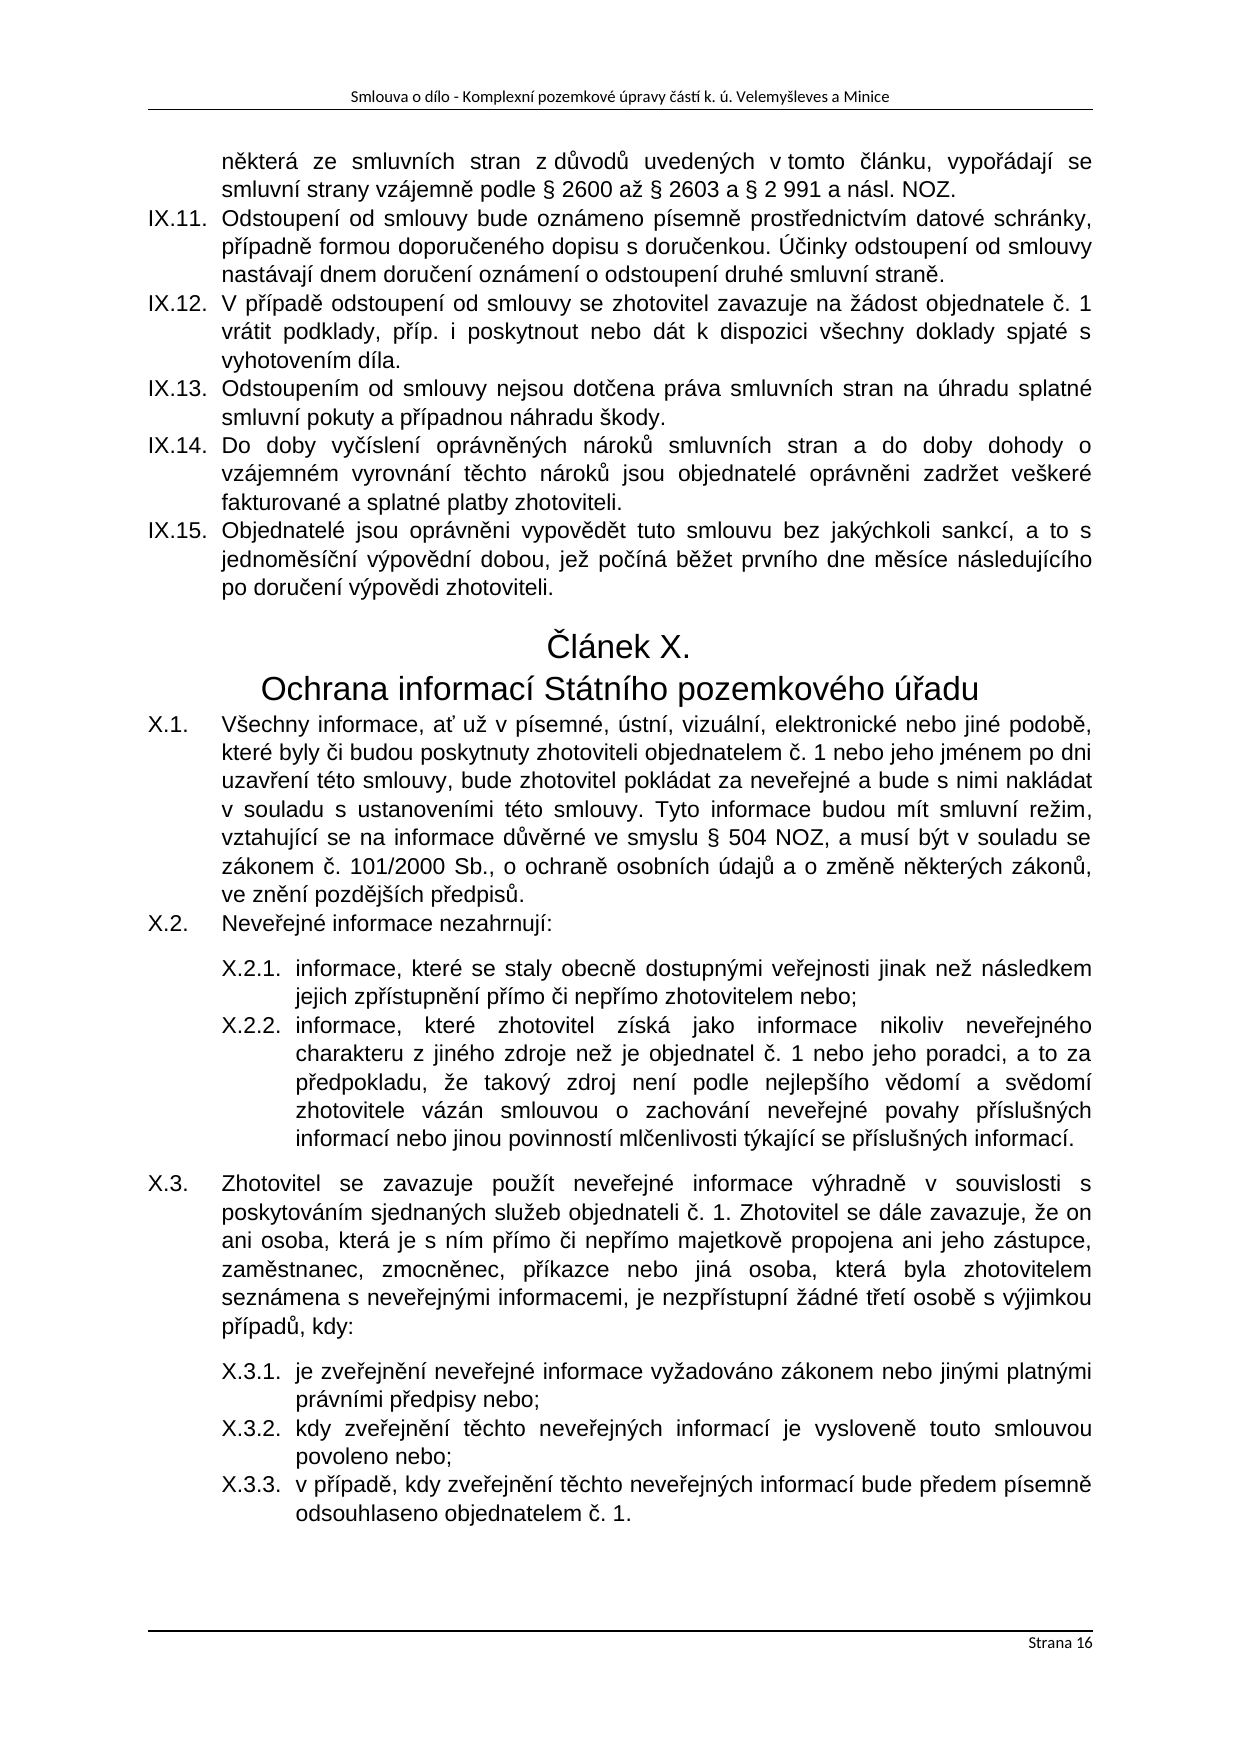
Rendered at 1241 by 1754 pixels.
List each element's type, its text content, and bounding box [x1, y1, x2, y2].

list V případě odstoupení od smlouvy se zhotovitel zavazuje na žádost objednatele č. 1 vrátit podklady, příp. i poskytnout nebo dát k dispozici všechny doklady spjaté s vyhotovením díla. [148, 290, 1093, 373]
list Zhotovitel se zavazuje použít neveřejné informace výhradně v souvislosti s poskytováním sjednaných služeb objednateli č. 1. Zhotovitel se dále zavazuje, že on ani osoba, která je s ním přímo či nepřímo majetkově propojena ani jeho zástupce, zaměstnanec, zmocněnec, příkazce nebo jiná osoba, která byla zhotovitelem seznámena s neveřejnými informacemi, je nezpřístupní žádné třetí osobě s výjimkou případů, kdy: [148, 1170, 1093, 1339]
list Neveřejné informace nezahrnují: [148, 909, 1093, 936]
text informace, které se staly obecně dostupnými veřejnosti jinak než následkem jejich zpřístupnění přímo či nepřímo zhotovitelem nebo; [221, 955, 1093, 1009]
list Odstoupení od smlouvy bude oznámeno písemně prostřednictvím datové schránky, případně formou doporučeného dopisu s doručenkou. Účinky odstoupení od smlouvy nastávají dnem doručení oznámení o odstoupení druhé smluvní straně. [148, 204, 1093, 288]
list Objednatelé jsou oprávněni vypovědět tuto smlouvu bez jakýchkoli sankcí, a to s jednoměsíční výpovědní dobou, jež počíná běžet prvního dne měsíce následujícího po doručení výpovědi zhotoviteli. [148, 517, 1093, 601]
list Všechny informace, ať už v písemné, ústní, vizuální, elektronické nebo jiné podobě, které byly či budou poskytnuty zhotoviteli objednatelem č. 1 nebo jeho jménem po dni uzavření této smlouvy, bude zhotovitel pokládat za neveřejné a bude s nimi nakládat v souladu s ustanoveními této smlouvy. Tyto informace budou mít smluvní režim, vztahující se na informace důvěrné ve smyslu § 504 NOZ, a musí být v souladu se zákonem č. 101/2000 Sb., o ochraně osobních údajů a o změně některých zákonů, ve znění pozdějších předpisů. [148, 711, 1093, 907]
text kdy zveřejnění těchto neveřejných informací je vysloveně touto smlouvou povoleno nebo; [221, 1414, 1093, 1469]
subtitle Ochrana informací Státního pozemkového úřadu [148, 628, 1093, 707]
text je zveřejnění neveřejné informace vyžadováno zákonem nebo jinými platnými právními předpisy nebo; [221, 1358, 1093, 1412]
text v případě, kdy zveřejnění těchto neveřejných informací bude předem písemně odsouhlaseno objednatelem č. 1. [221, 1471, 1093, 1526]
list Do doby vyčíslení oprávněných nároků smluvních stran a do doby dohody o vzájemném vyrovnání těchto nároků jsou objednatelé oprávněni zadržet veškeré fakturované a splatné platby zhotoviteli. [148, 432, 1093, 515]
list Odstoupením od smlouvy nejsou dotčena práva smluvních stran na úhradu splatné smluvní pokuty a případnou náhradu škody. [148, 375, 1093, 430]
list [148, 148, 1093, 202]
text informace, které zhotovitel získá jako informace nikoliv neveřejného charakteru z jiného zdroje než je objednatel č. 1 nebo jeho poradci, a to za předpokladu, že takový zdroj není podle nejlepšího vědomí a svědomí zhotovitele vázán smlouvou o zachování neveřejné povahy příslušných informací nebo jinou povinností mlčenlivosti týkající se příslušných informací. [221, 1012, 1093, 1152]
